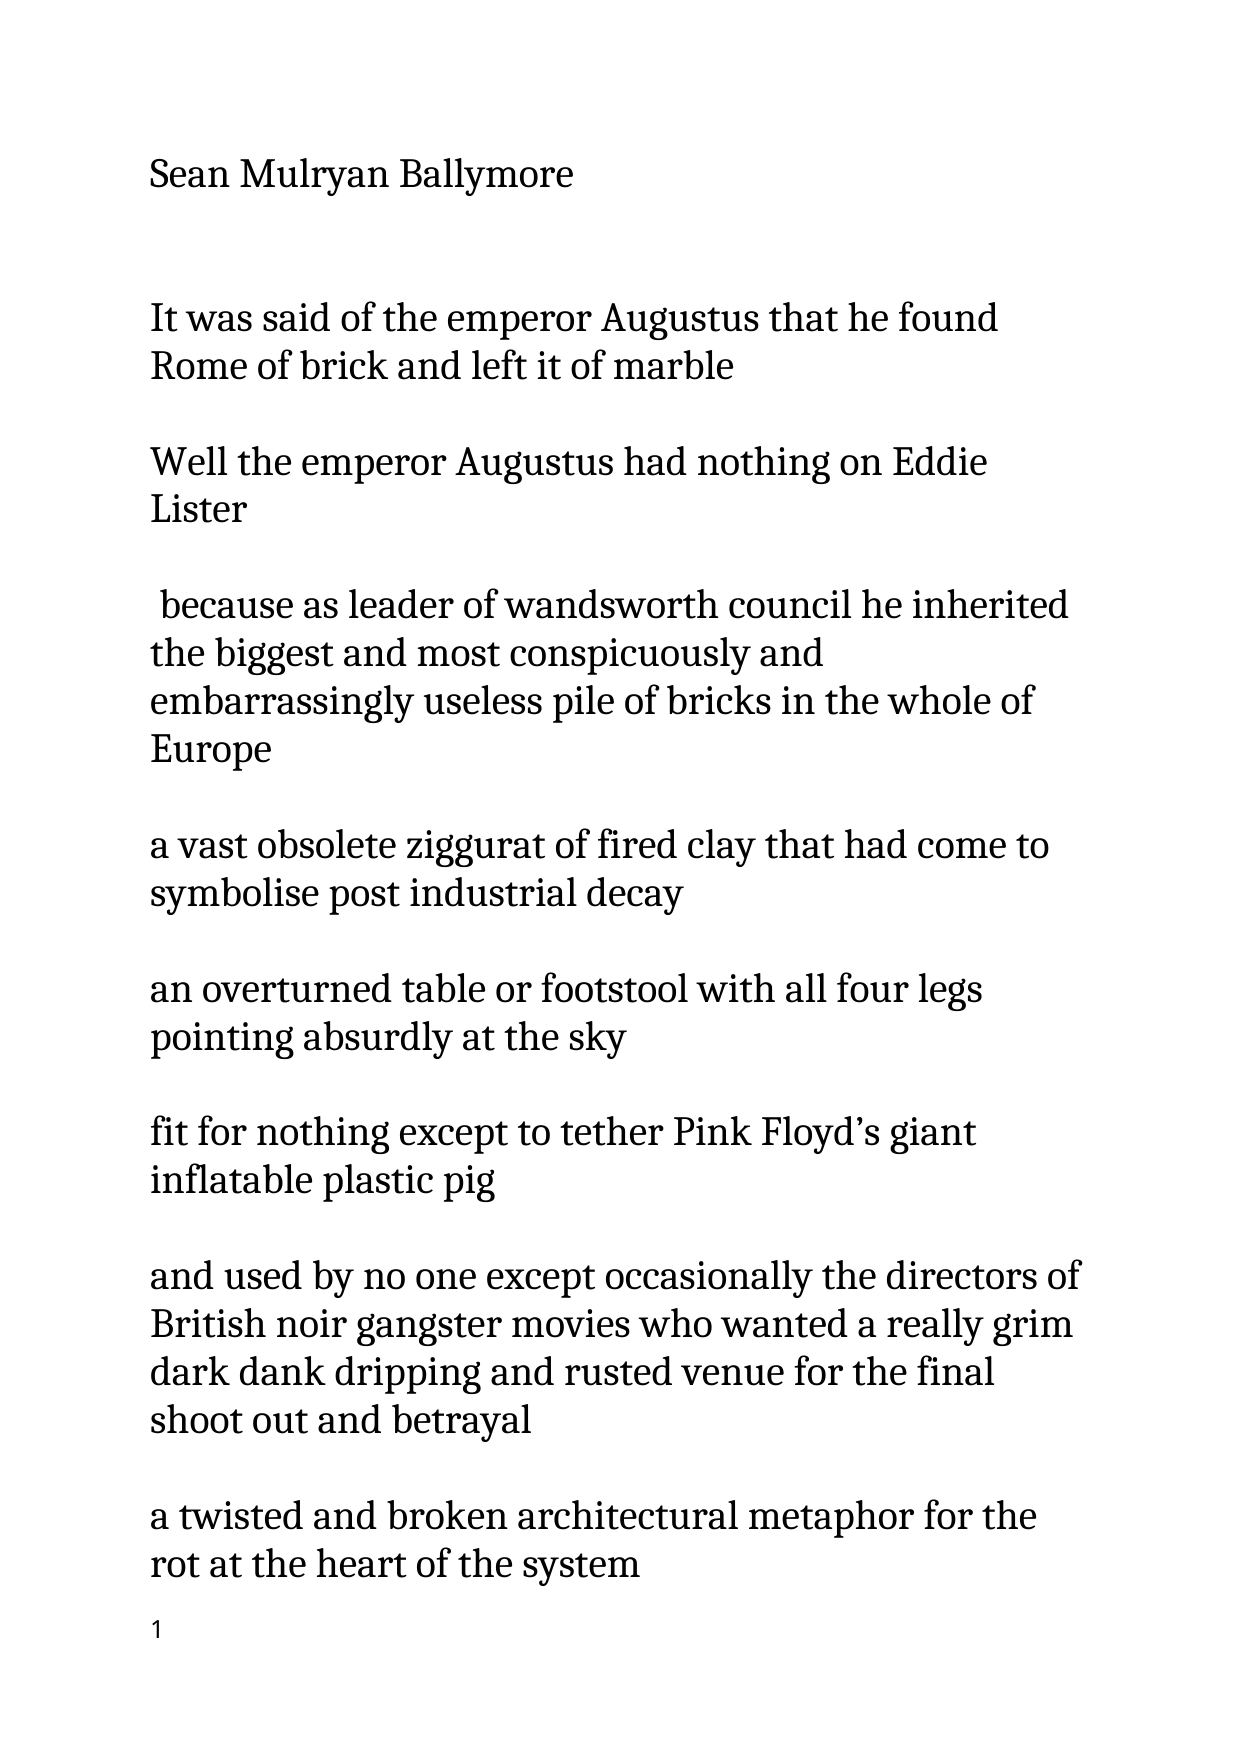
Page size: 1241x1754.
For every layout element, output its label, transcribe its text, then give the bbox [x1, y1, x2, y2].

text It was said of the emperor Augustus that he found Rome of brick and left it of marble [150, 294, 1090, 389]
text fit for nothing except to tether Pink Floyd’s giant inflatable plastic pig [150, 1108, 1090, 1204]
text Sean Mulryan Ballymore [150, 150, 1090, 198]
text a vast obsolete ziggurat of fired clay that had come to symbolise post industrial decay [150, 821, 1090, 917]
text an overturned table or footstool with all four legs pointing absurdly at the sky [150, 964, 1090, 1060]
text a twisted and broken architectural metaphor for the rot at the heart of the system [150, 1492, 1090, 1587]
text Well the emperor Augustus had nothing on Eddie Lister [150, 437, 1090, 533]
text because as leader of wandsworth council he inherited the biggest and most conspicuously and embarrassingly useless pile of bricks in the whole of Europe [150, 581, 1090, 773]
text and used by no one except occasionally the directors of British noir gangster movies who wanted a really grim dark dank dripping and rusted venue for the final shoot out and betrayal [150, 1252, 1090, 1444]
